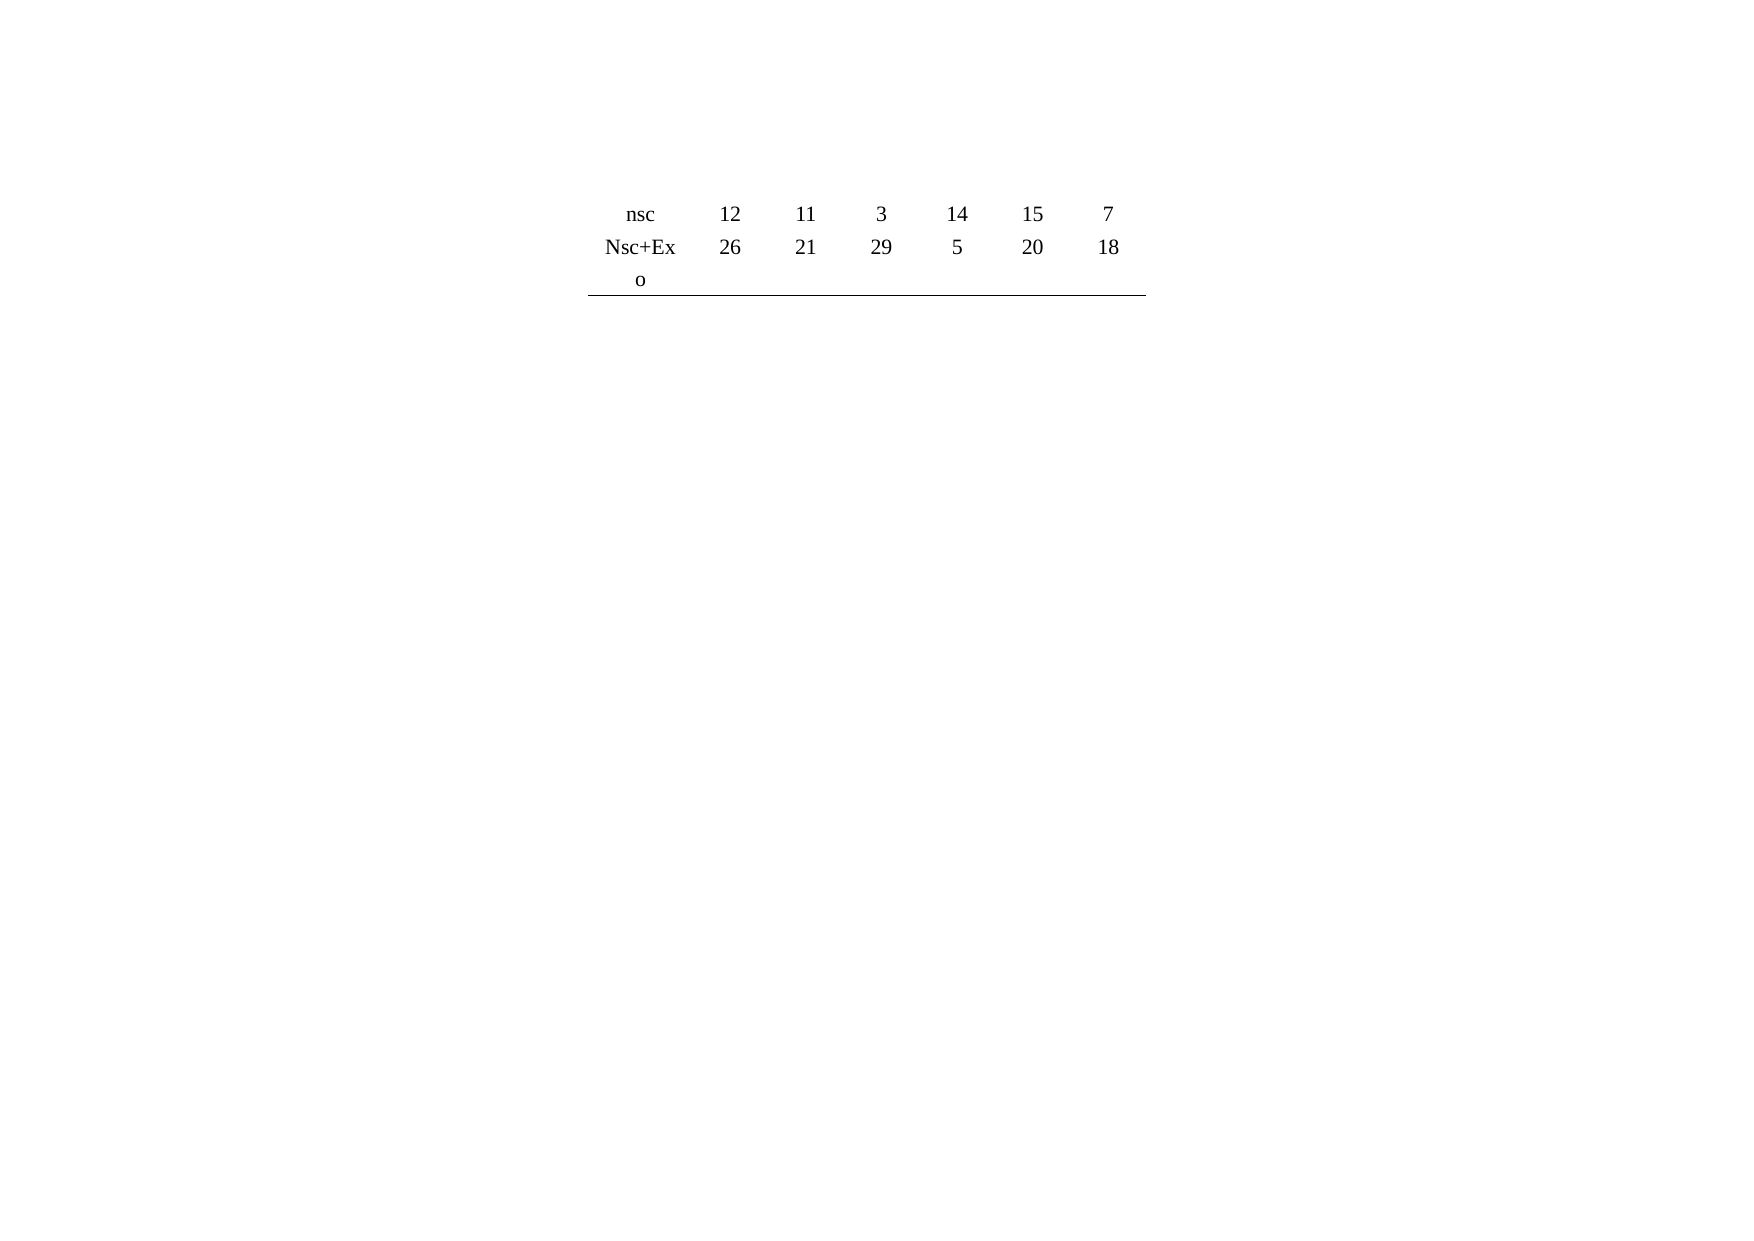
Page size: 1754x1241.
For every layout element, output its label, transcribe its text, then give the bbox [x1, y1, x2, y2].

table_cell 3 [844, 198, 919, 230]
table_cell 15 [995, 198, 1070, 230]
table_cell 7 [1070, 198, 1146, 230]
table_cell 21 [768, 230, 843, 295]
table_cell 11 [768, 198, 843, 230]
table_cell 12 [692, 198, 768, 230]
table_cell nsc [588, 198, 692, 230]
table_cell 18 [1070, 230, 1146, 295]
table_cell 14 [919, 198, 995, 230]
table_cell 5 [919, 230, 995, 295]
table_cell 20 [995, 230, 1070, 295]
table_cell 29 [844, 230, 919, 295]
table_cell 26 [692, 230, 768, 295]
table_cell Nsc+Exo [588, 230, 692, 295]
